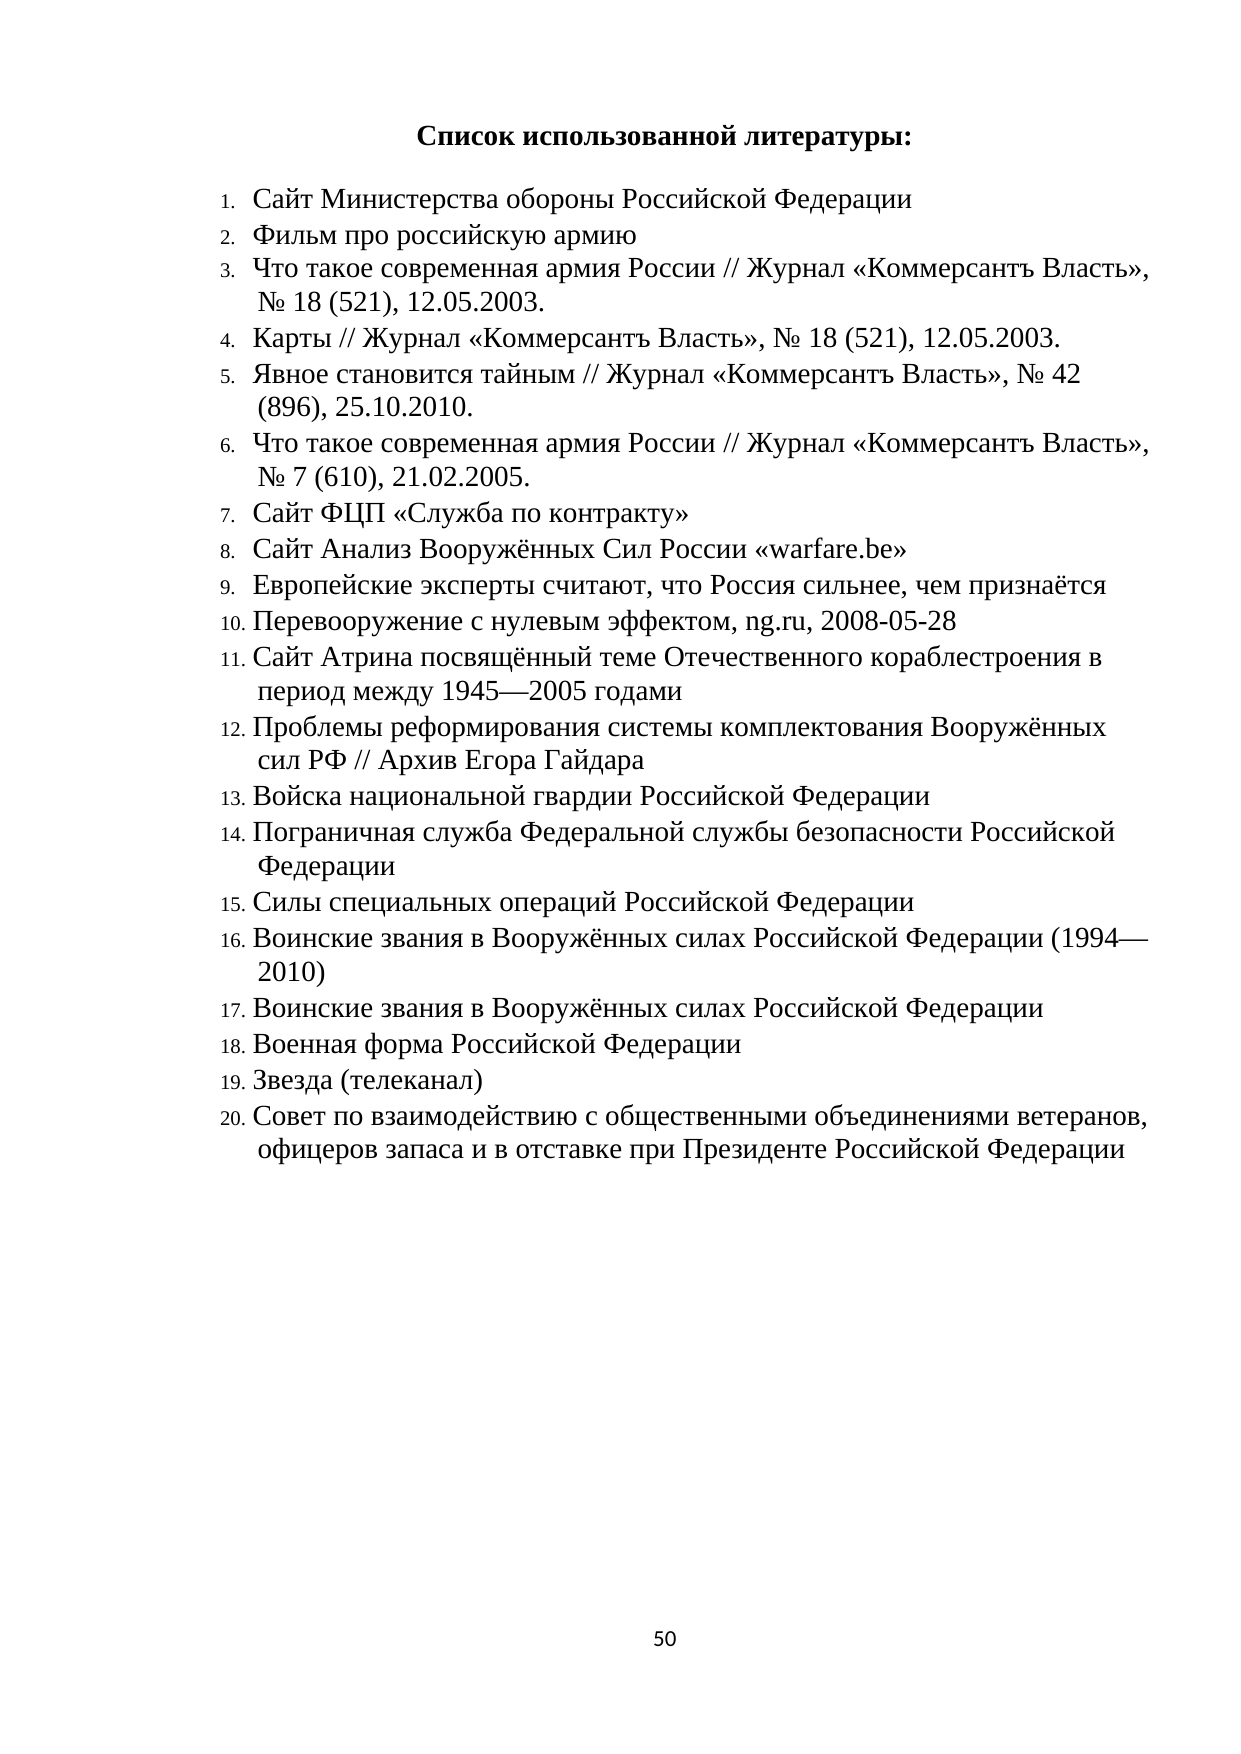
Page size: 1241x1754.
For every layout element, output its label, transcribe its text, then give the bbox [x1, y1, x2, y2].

text Список использованной литературы: [177, 118, 1152, 152]
list Военная форма Российской Федерации [220, 1026, 1152, 1059]
list Что такое современная армия России // Журнал «Коммерсантъ Власть», № 7 (610), 21.02.2005. [220, 426, 1152, 493]
list Фильм про российскую армию [220, 217, 1152, 250]
list Карты // Журнал «Коммерсантъ Власть», № 18 (521), 12.05.2003. [220, 320, 1152, 353]
list Совет по взаимодействию с общественными объединениями ветеранов, офицеров запаса и в отставке при Президенте Российской Федерации [220, 1098, 1152, 1165]
list Перевооружение с нулевым эффектом, ng.ru, 2008-05-28 [220, 603, 1152, 637]
list Войска национальной гвардии Российской Федерации [220, 778, 1152, 812]
list Пограничная служба Федеральной службы безопасности Российской Федерации [220, 814, 1152, 882]
list Воинские звания в Вооружённых силах Российской Федерации [220, 990, 1152, 1023]
list Силы специальных операций Российской Федерации [220, 884, 1152, 918]
list Сайт Анализ Вооружённых Сил России «warfare.be» [220, 531, 1152, 565]
list Проблемы реформирования системы комплектования Вооружённых сил РФ // Архив Егора Гайдара [220, 709, 1152, 776]
list Явное становится тайным // Журнал «Коммерсантъ Власть», № 42 (896), 25.10.2010. [220, 356, 1152, 423]
list Европейские эксперты считают, что Россия сильнее, чем признаётся [220, 567, 1152, 601]
list Воинские звания в Вооружённых силах Российской Федерации (1994—2010) [220, 920, 1152, 987]
list Что такое современная армия России // Журнал «Коммерсантъ Власть», № 18 (521), 12.05.2003. [220, 250, 1152, 317]
list Звезда (телеканал) [220, 1062, 1152, 1095]
list Сайт Атрина посвящённый теме Отечественного кораблестроения в период между 1945—2005 годами [220, 639, 1152, 706]
list Сайт ФЦП «Служба по контракту» [220, 495, 1152, 529]
list Сайт Министерства обороны Российской Федерации [220, 181, 1152, 214]
